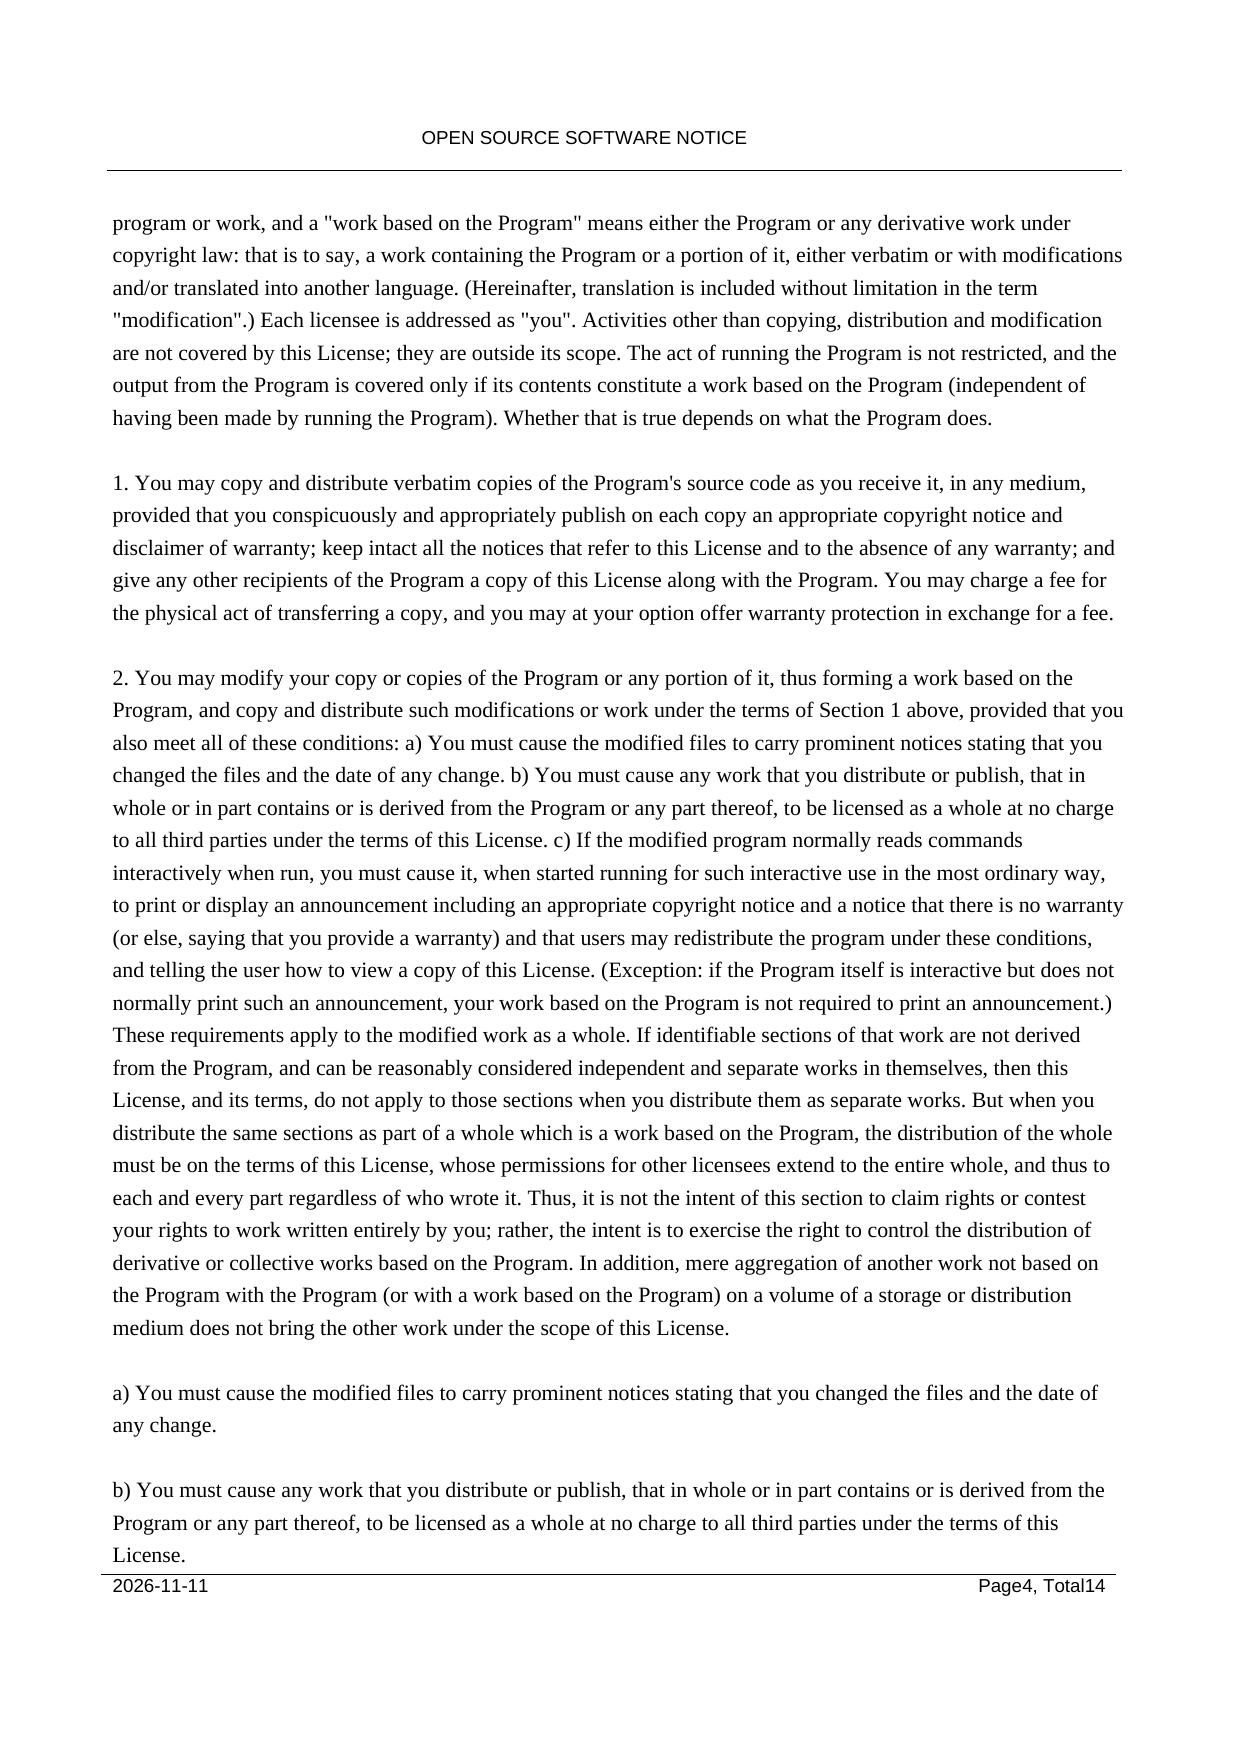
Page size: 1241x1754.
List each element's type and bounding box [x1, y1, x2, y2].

text [112, 206, 1128, 1571]
